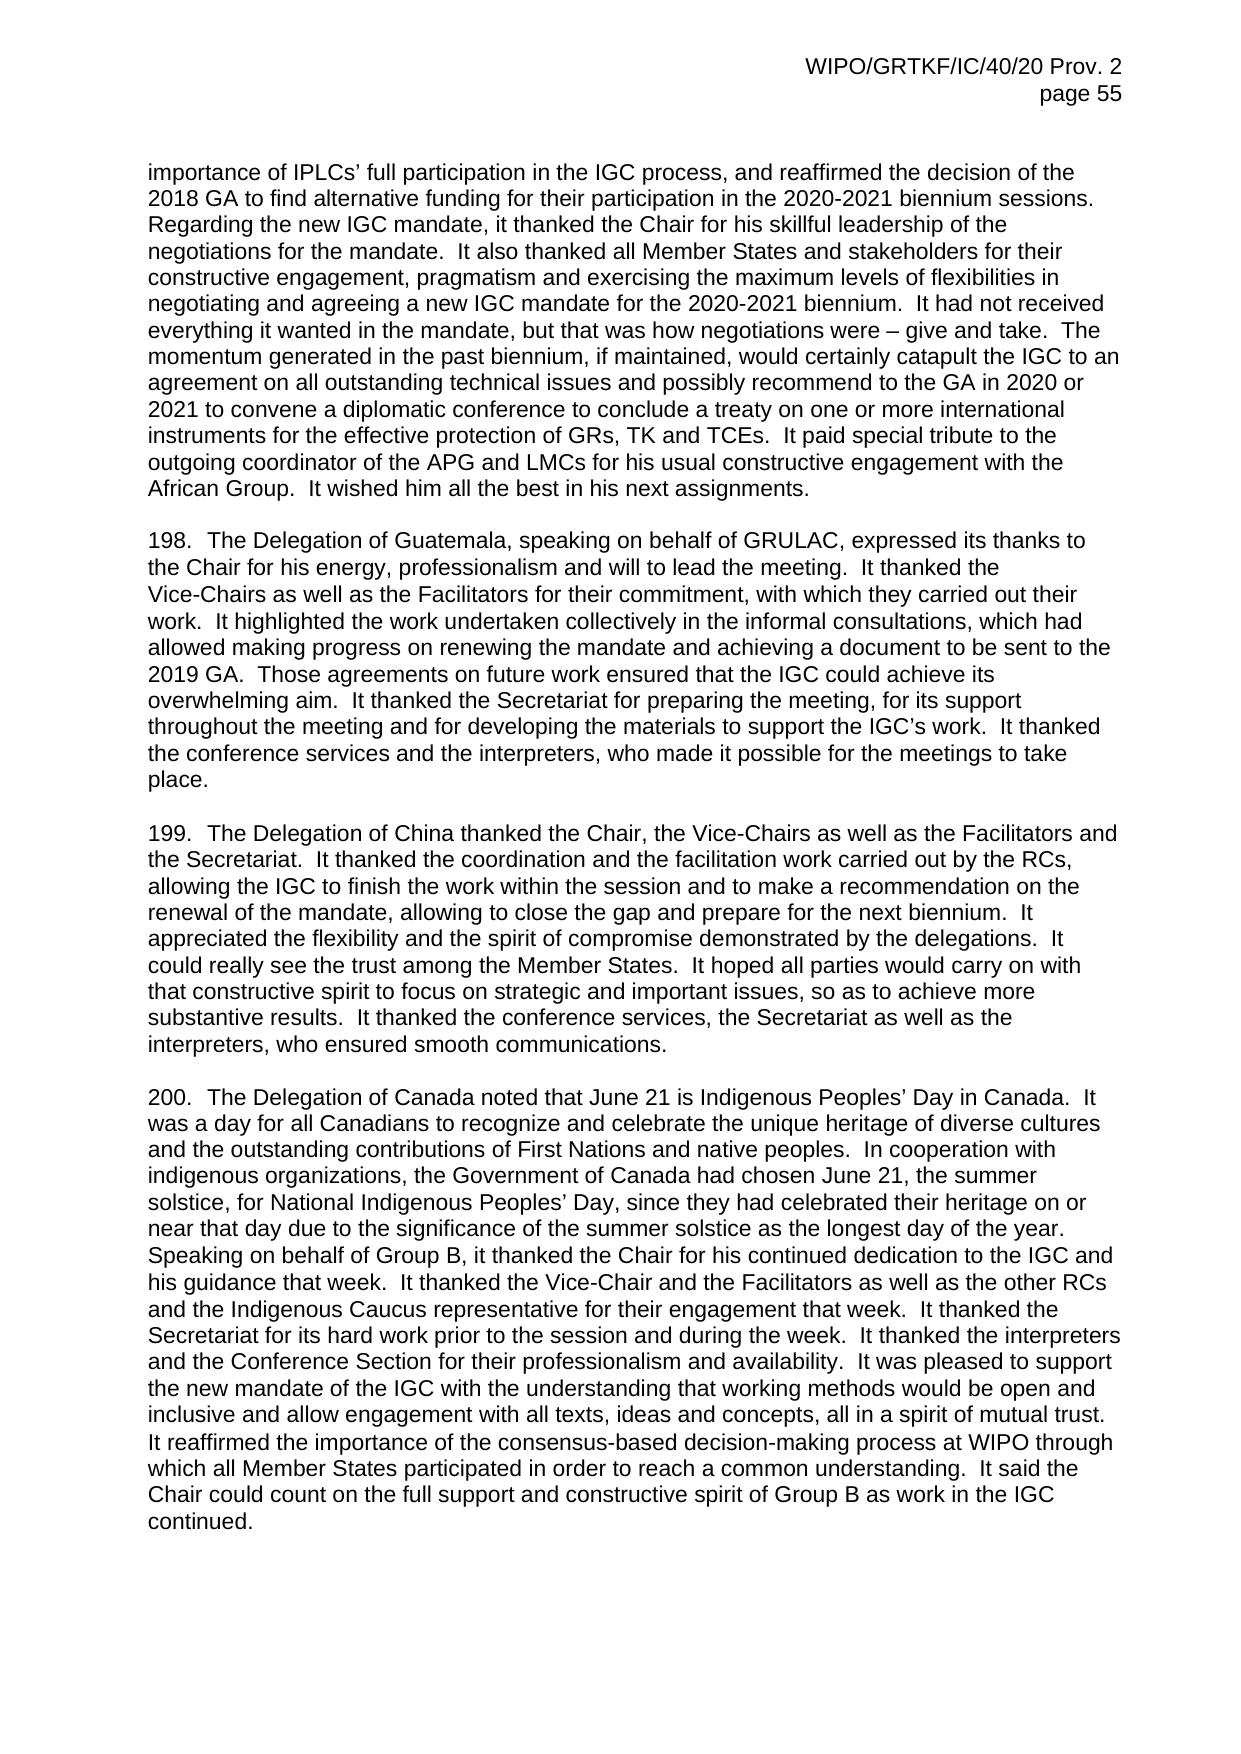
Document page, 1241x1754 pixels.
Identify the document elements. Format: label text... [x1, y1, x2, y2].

list The Delegation of China thanked the Chair, the Vice‑Chairs as well as the Facilitators and the Secretariat. It thanked the coordination and the facilitation work carried out by the RCs, allowing the IGC to finish the work within the session and to make a recommendation on the renewal of the mandate, allowing to close the gap and prepare for the next biennium. It appreciated the flexibility and the spirit of compromise demonstrated by the delegations. It could really see the trust among the Member States. It hoped all parties would carry on with that constructive spirit to focus on strategic and important issues, so as to achieve more substantive results. It thanked the conference services, the Secretariat as well as the interpreters, who ensured smooth communications. [148, 819, 1122, 1057]
list The Delegation of Canada noted that June 21 is Indigenous Peoples’ Day in Canada. It was a day for all Canadians to recognize and celebrate the unique heritage of diverse cultures and the outstanding contributions of First Nations and native peoples. In cooperation with indigenous organizations, the Government of Canada had chosen June 21, the summer solstice, for National Indigenous Peoples’ Day, since they had celebrated their heritage on or near that day due to the significance of the summer solstice as the longest day of the year. Speaking on behalf of Group B, it thanked the Chair for his continued dedication to the IGC and his guidance that week. It thanked the Vice‑Chair and the Facilitators as well as the other RCs and the Indigenous Caucus representative for their engagement that week. It thanked the Secretariat for its hard work prior to the session and during the week. It thanked the interpreters and the Conference Section for their professionalism and availability. It was pleased to support the new mandate of the IGC with the understanding that working methods would be open and inclusive and allow engagement with all texts, ideas and concepts, all in a spirit of mutual trust. It reaffirmed the importance of the consensus-based decision‑making process at WIPO through which all Member States participated in order to reach a common understanding. It said the Chair could count on the full support and constructive spirit of Group B as work in the IGC continued. [148, 1083, 1122, 1534]
list The Delegation of Guatemala, speaking on behalf of GRULAC, expressed its thanks to the Chair for his energy, professionalism and will to lead the meeting. It thanked the Vice‑Chairs as well as the Facilitators for their commitment, with which they carried out their work. It highlighted the work undertaken collectively in the informal consultations, which had allowed making progress on renewing the mandate and achieving a document to be sent to the 2019 GA. Those agreements on future work ensured that the IGC could achieve its overwhelming aim. It thanked the Secretariat for preparing the meeting, for its support throughout the meeting and for developing the materials to support the IGC’s work. It thanked the conference services and the interpreters, who made it possible for the meetings to take place. [148, 527, 1122, 792]
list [148, 158, 1122, 501]
